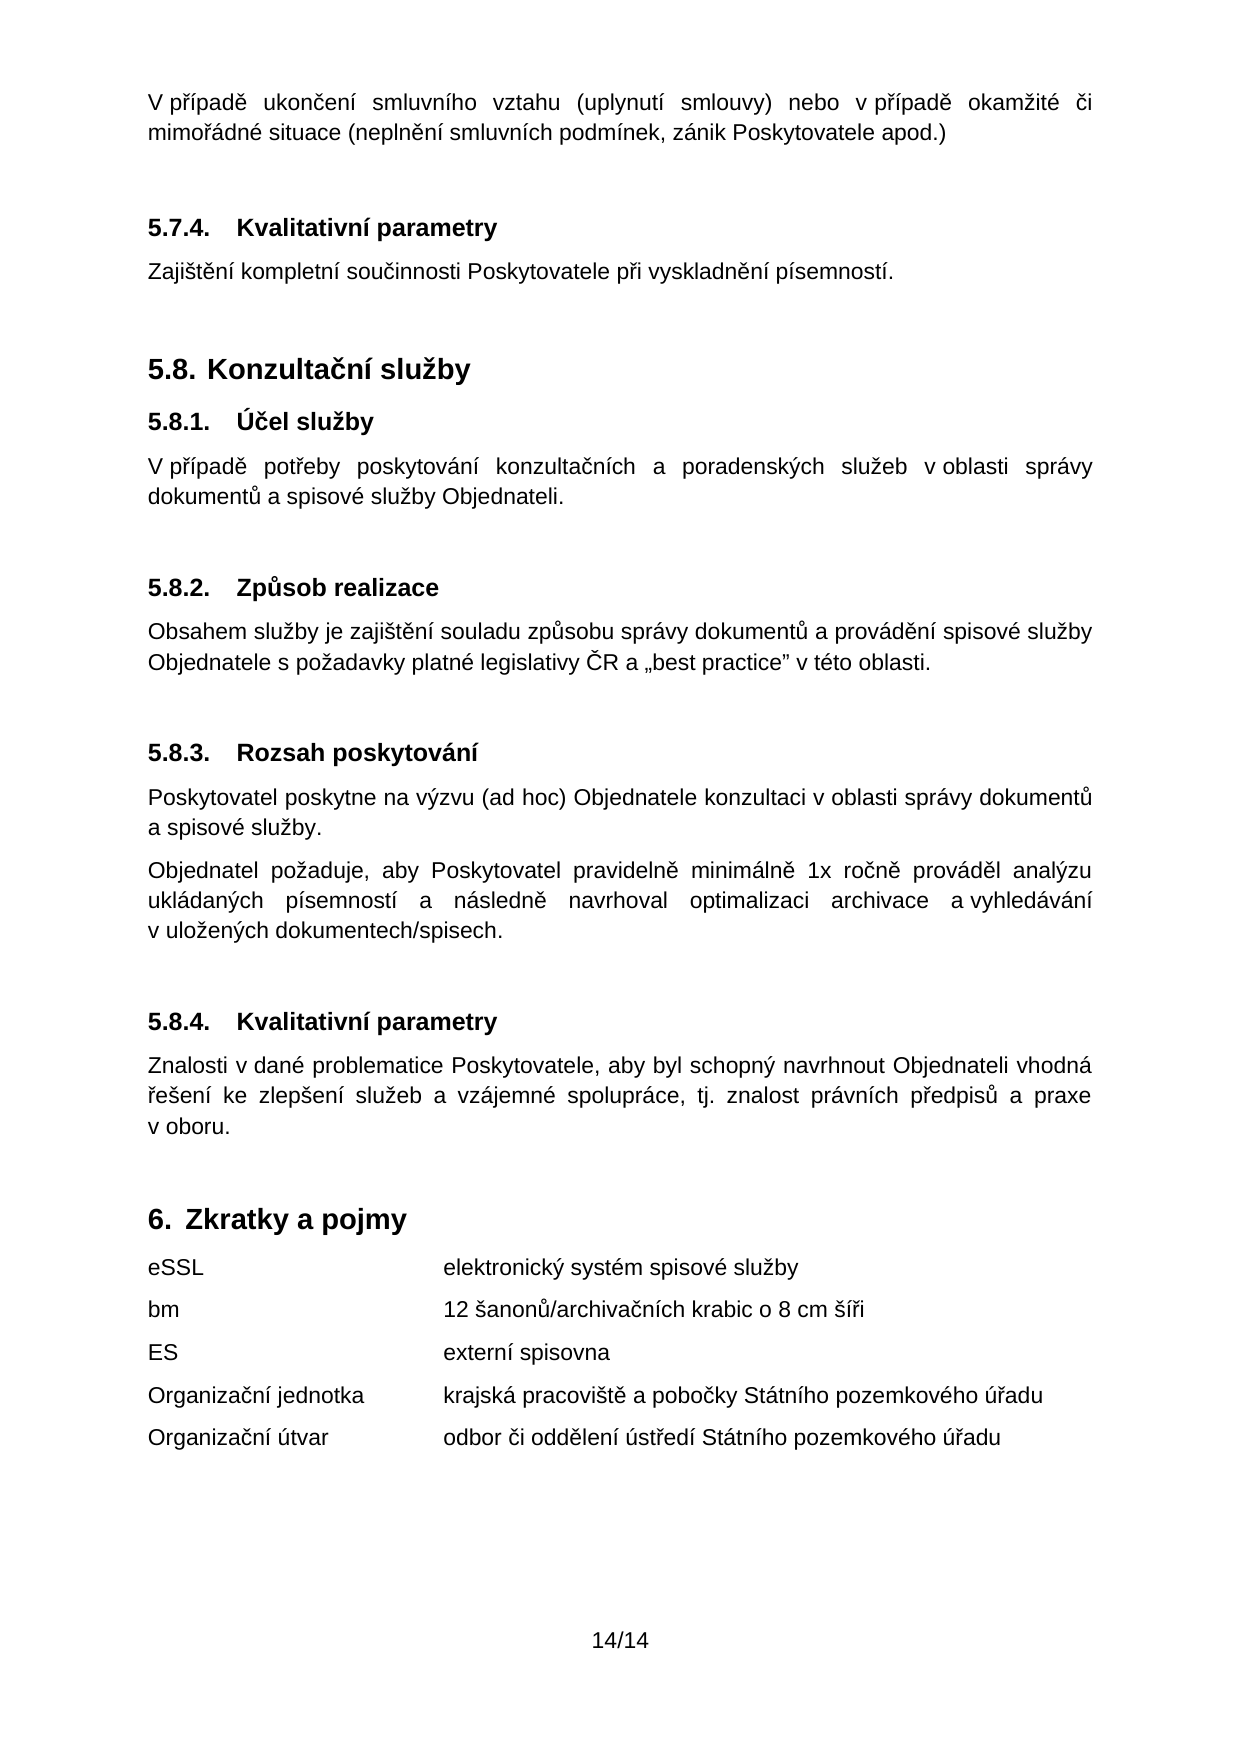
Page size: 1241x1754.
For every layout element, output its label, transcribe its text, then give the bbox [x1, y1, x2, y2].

text V případě ukončení smluvního vztahu (uplynutí smlouvy) nebo v případě okamžité či mimořádné situace (neplnění smluvních podmínek, zánik Poskytovatele apod.) [148, 89, 1092, 145]
text Znalosti v dané problematice Poskytovatele, aby byl schopný navrhnout Objednateli vhodná řešení ke zlepšení služeb a vzájemné spolupráce, tj. znalost právních předpisů a praxe v oboru. [148, 1052, 1092, 1139]
subtitle Kvalitativní parametry [148, 213, 1092, 241]
text Poskytovatel poskytne na výzvu (ad hoc) Objednatele konzultaci v oblasti správy dokumentů a spisové služby. [148, 784, 1092, 840]
text Obsahem služby je zajištění souladu způsobu správy dokumentů a provádění spisové služby Objednatele s požadavky platné legislativy ČR a „best practice” v této oblasti. [148, 618, 1092, 675]
text Organizační jednotka krajská pracoviště a pobočky Státního pozemkového úřadu [148, 1382, 1092, 1408]
text Objednatel požaduje, aby Poskytovatel pravidelně minimálně 1x ročně prováděl analýzu ukládaných písemností a následně navrhoval optimalizaci archivace a vyhledávání v uložených dokumentech/spisech. [148, 857, 1092, 943]
subtitle Zkratky a pojmy [148, 1202, 1092, 1236]
text Zajištění kompletní součinnosti Poskytovatele při vyskladnění písemností. [148, 258, 1092, 284]
subtitle Účel služby [148, 407, 1092, 436]
text bm 12 šanonů/archivačních krabic o 8 cm šíři [148, 1296, 1092, 1322]
text Organizační útvar odbor či oddělení ústředí Státního pozemkového úřadu [148, 1424, 1092, 1451]
subtitle Rozsah poskytování [148, 738, 1092, 767]
subtitle Kvalitativní parametry [148, 1007, 1092, 1036]
subtitle Konzultační služby [148, 352, 1092, 386]
subtitle Způsob realizace [148, 573, 1092, 602]
text ES externí spisovna [148, 1339, 1092, 1365]
text eSSL elektronický systém spisové služby [148, 1253, 1092, 1280]
text V případě potřeby poskytování konzultačních a poradenských služeb v oblasti správy dokumentů a spisové služby Objednateli. [148, 453, 1092, 509]
